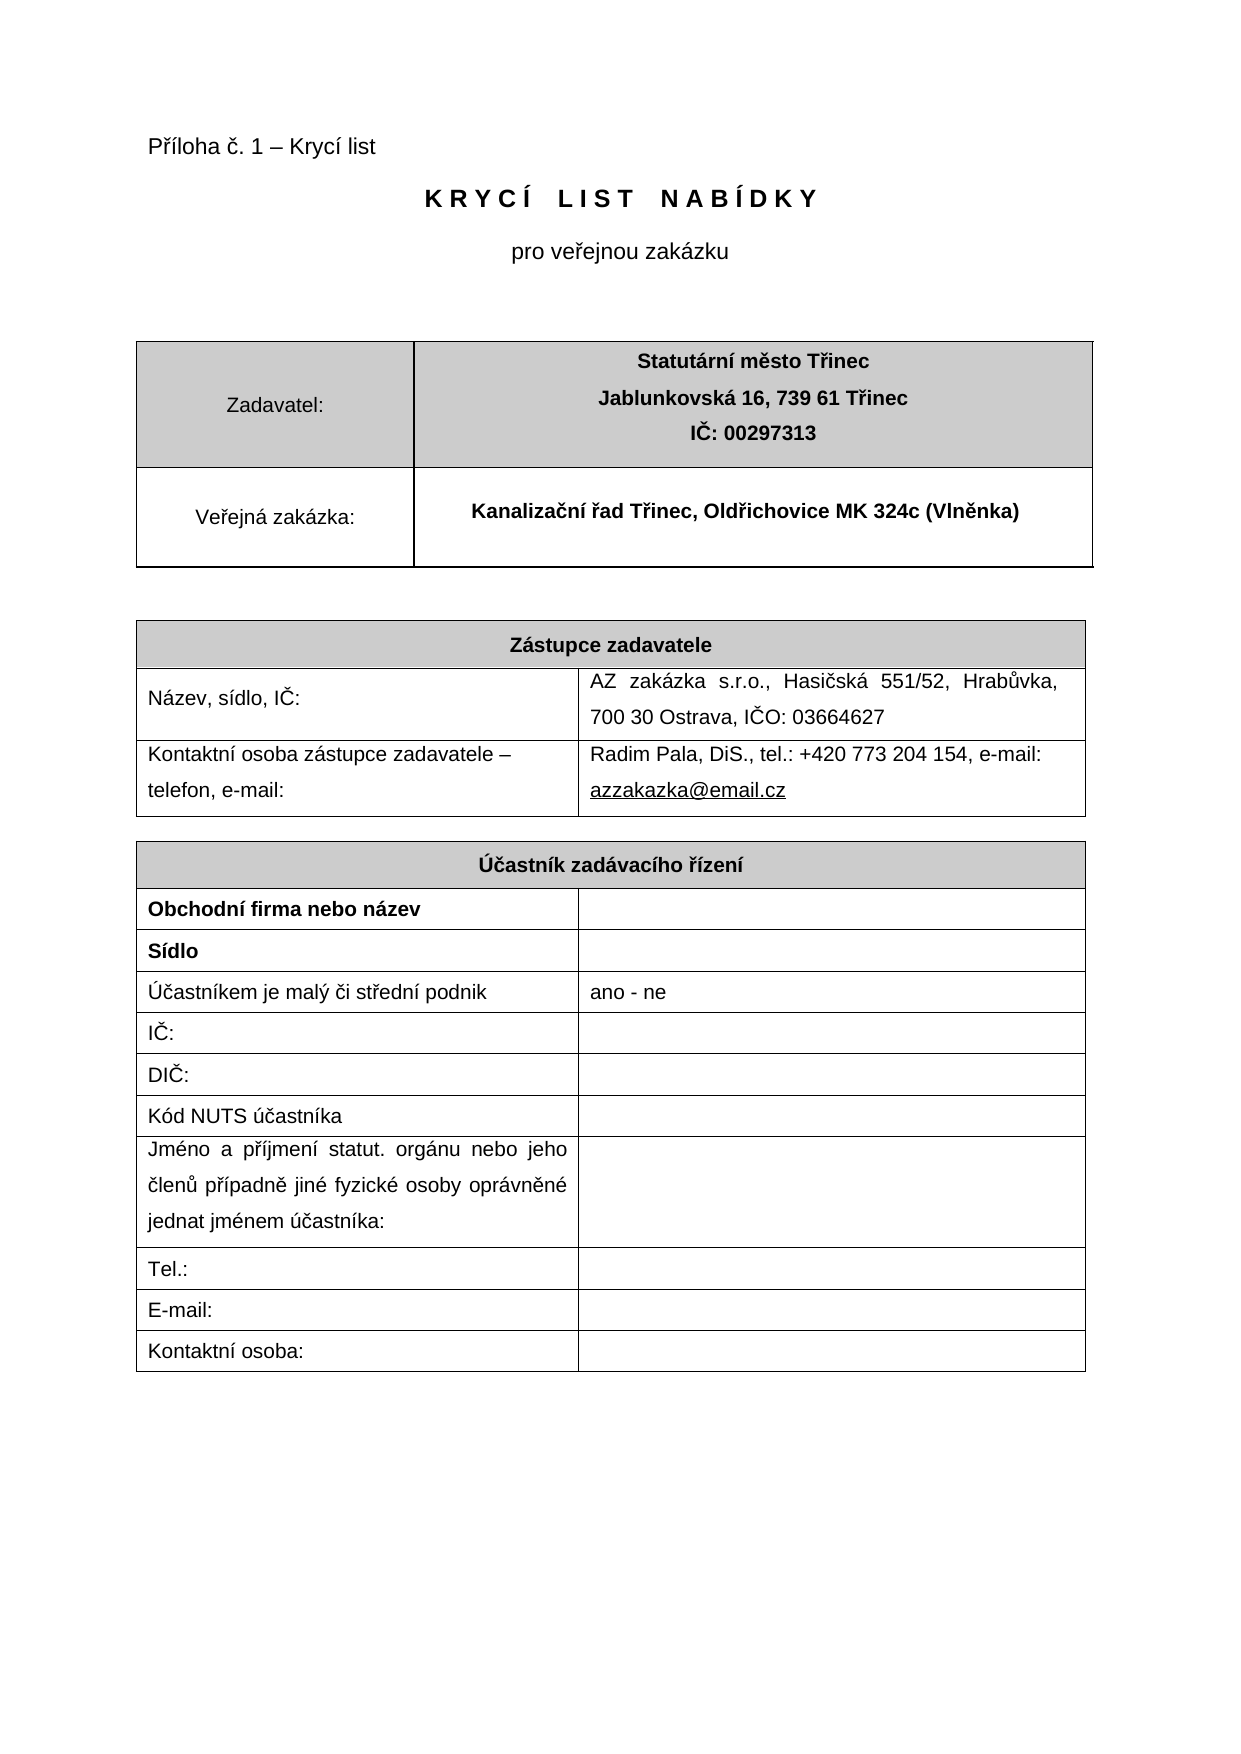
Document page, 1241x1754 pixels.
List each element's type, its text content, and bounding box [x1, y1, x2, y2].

table_header Zástupce zadavatele [137, 621, 1085, 667]
table_cell [579, 1137, 1085, 1247]
text K R Y C Í L I S T N A B Í D K Y [148, 184, 1093, 213]
table_cell Kanalizační řad Třinec, Oldřichovice MK 324c (Vlněnka) [415, 468, 1092, 566]
table_cell E-mail: [137, 1290, 578, 1330]
table_cell Radim Pala, DiS., tel.: +420 773 204 154, e-mail: azzakazka@email.cz [579, 741, 1085, 816]
table_cell Obchodní firma nebo název [137, 889, 578, 929]
table_cell [579, 1096, 1085, 1136]
table_cell [579, 1054, 1085, 1095]
table_cell Kontaktní osoba: [137, 1331, 578, 1371]
table_cell Sídlo [137, 930, 578, 971]
table_cell [579, 930, 1085, 971]
table_cell IČ: [137, 1013, 578, 1053]
table_cell [579, 1290, 1085, 1330]
table_cell [579, 1013, 1085, 1053]
table_cell [579, 1331, 1085, 1371]
table_cell Název, sídlo, IČ: [137, 669, 578, 740]
table_header Účastník zadávacího řízení [137, 842, 1085, 888]
table_cell Kód NUTS účastníka [137, 1096, 578, 1136]
table_header Statutární město Třinec Jablunkovská 16, 739 61 Třinec IČ: 00297313 [415, 342, 1092, 467]
table_header Zadavatel: [137, 342, 413, 467]
text pro veřejnou zakázku [148, 238, 1093, 264]
table_cell [579, 1248, 1085, 1288]
table_cell Tel.: [137, 1248, 578, 1288]
table_cell ano - ne [579, 972, 1085, 1012]
table_cell [579, 889, 1085, 929]
text Příloha č. 1 – Krycí list [148, 133, 1093, 159]
table_cell AZ zakázka s.r.o., Hasičská 551/52, Hrabůvka, 700 30 Ostrava, IČO: 03664627 [579, 669, 1085, 740]
table_cell Jméno a příjmení statut. orgánu nebo jeho členů případně jiné fyzické osoby oprávněné jednat jménem účastníka: [137, 1137, 578, 1247]
table_cell Veřejná zakázka: [137, 468, 413, 566]
table_cell Kontaktní osoba zástupce zadavatele – telefon, e-mail: [137, 741, 578, 816]
table_cell Účastníkem je malý či střední podnik [137, 972, 578, 1012]
table_cell DIČ: [137, 1054, 578, 1095]
